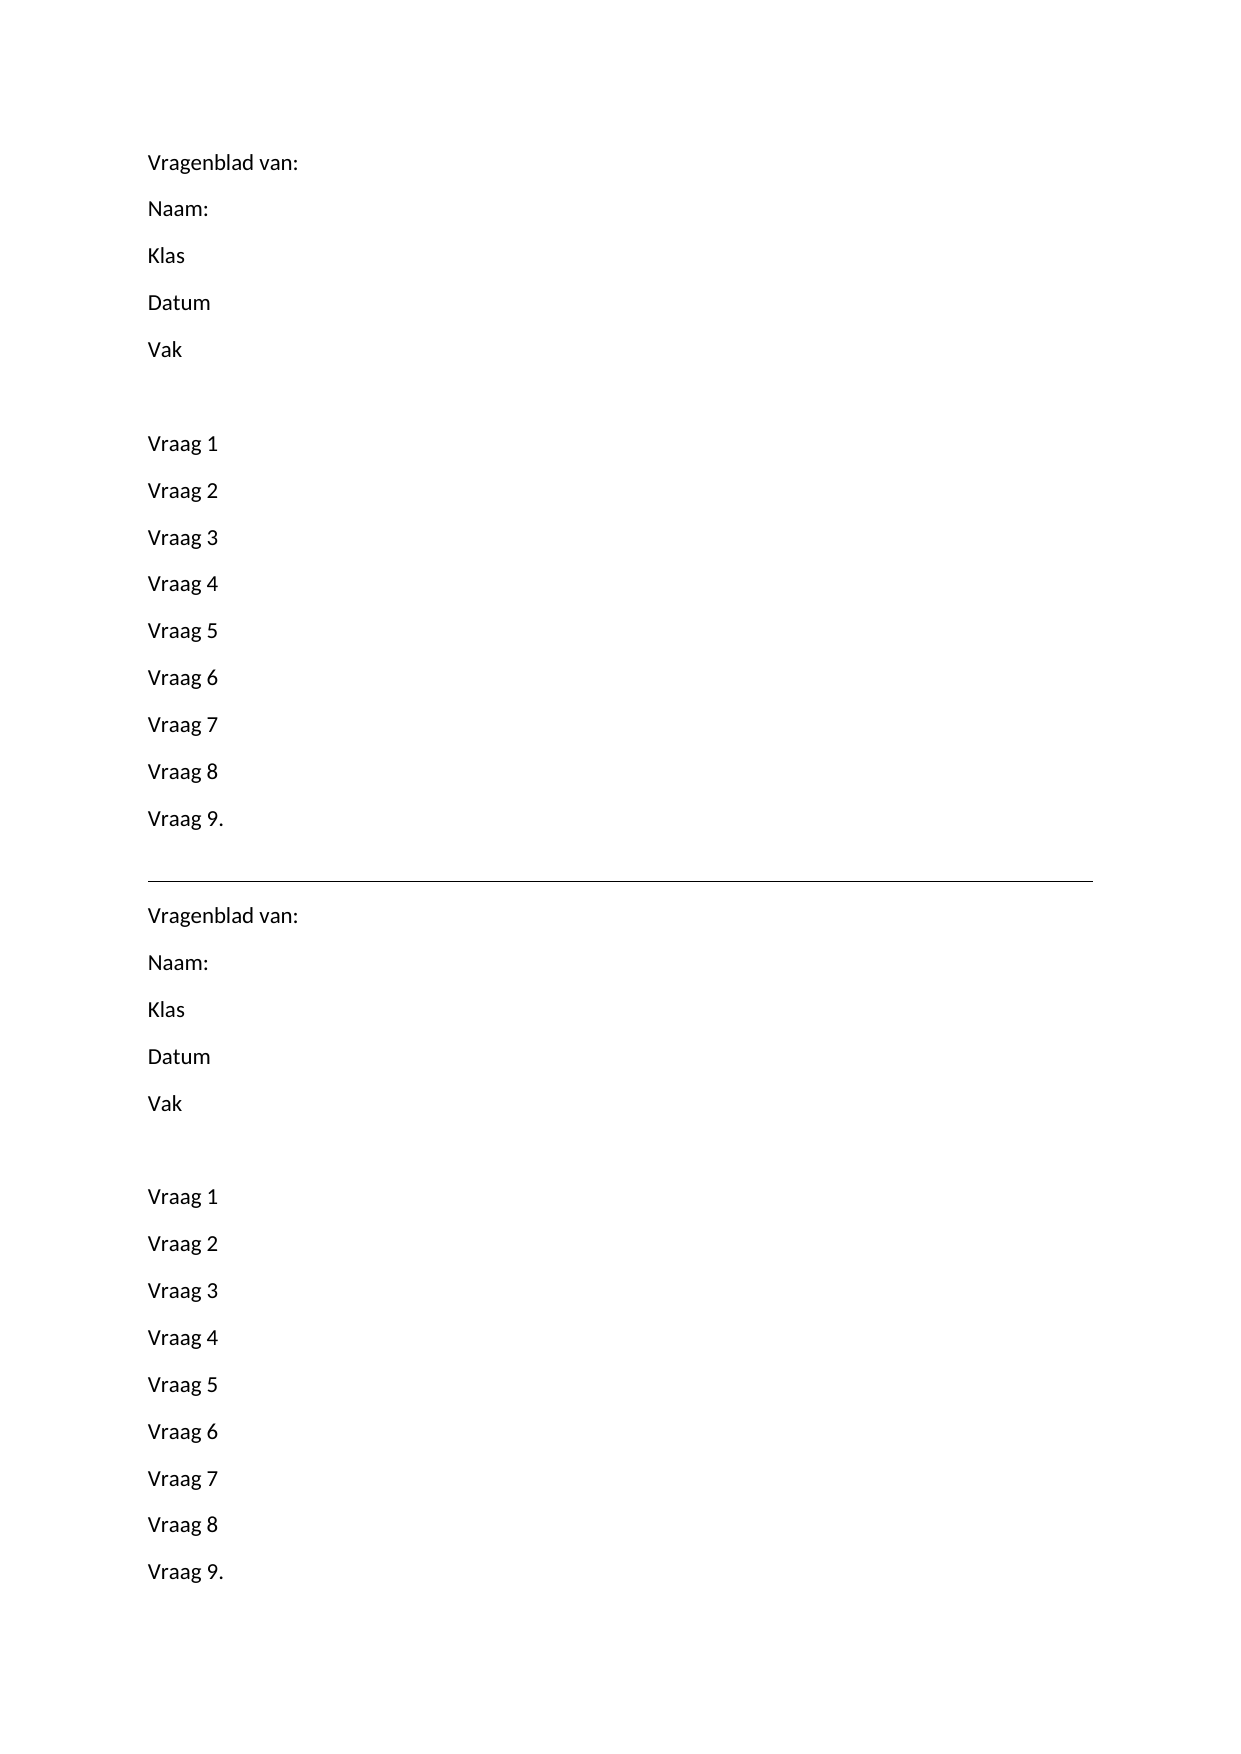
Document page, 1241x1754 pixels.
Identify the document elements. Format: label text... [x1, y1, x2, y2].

text Klas [148, 241, 1093, 269]
text Vraag 8 [148, 1511, 1093, 1539]
text Vraag 6 [148, 663, 1093, 691]
text Vraag 5 [148, 616, 1093, 644]
text Naam: [148, 194, 1093, 222]
text Vraag 8 [148, 757, 1093, 785]
text Vraag 9. [148, 804, 1093, 832]
text Vraag 5 [148, 1370, 1093, 1398]
text Vraag 1 [148, 1182, 1093, 1211]
text Datum [148, 1042, 1093, 1070]
text Naam: [148, 948, 1093, 976]
text Vak [148, 335, 1093, 363]
text Vraag 2 [148, 1229, 1093, 1257]
text Vraag 7 [148, 1464, 1093, 1492]
text Vraag 1 [148, 429, 1093, 457]
text Vraag 4 [148, 1323, 1093, 1351]
text Datum [148, 288, 1093, 316]
text Vraag 3 [148, 1276, 1093, 1304]
text Vraag 2 [148, 476, 1093, 504]
text Vragenblad van: [148, 148, 1093, 176]
text Vraag 9. [148, 1557, 1093, 1586]
text Klas [148, 995, 1093, 1023]
text Vraag 3 [148, 523, 1093, 551]
text Vragenblad van: [148, 901, 1093, 929]
text Vraag 7 [148, 710, 1093, 738]
text Vraag 6 [148, 1417, 1093, 1445]
text Vraag 4 [148, 569, 1093, 597]
text Vak [148, 1089, 1093, 1117]
